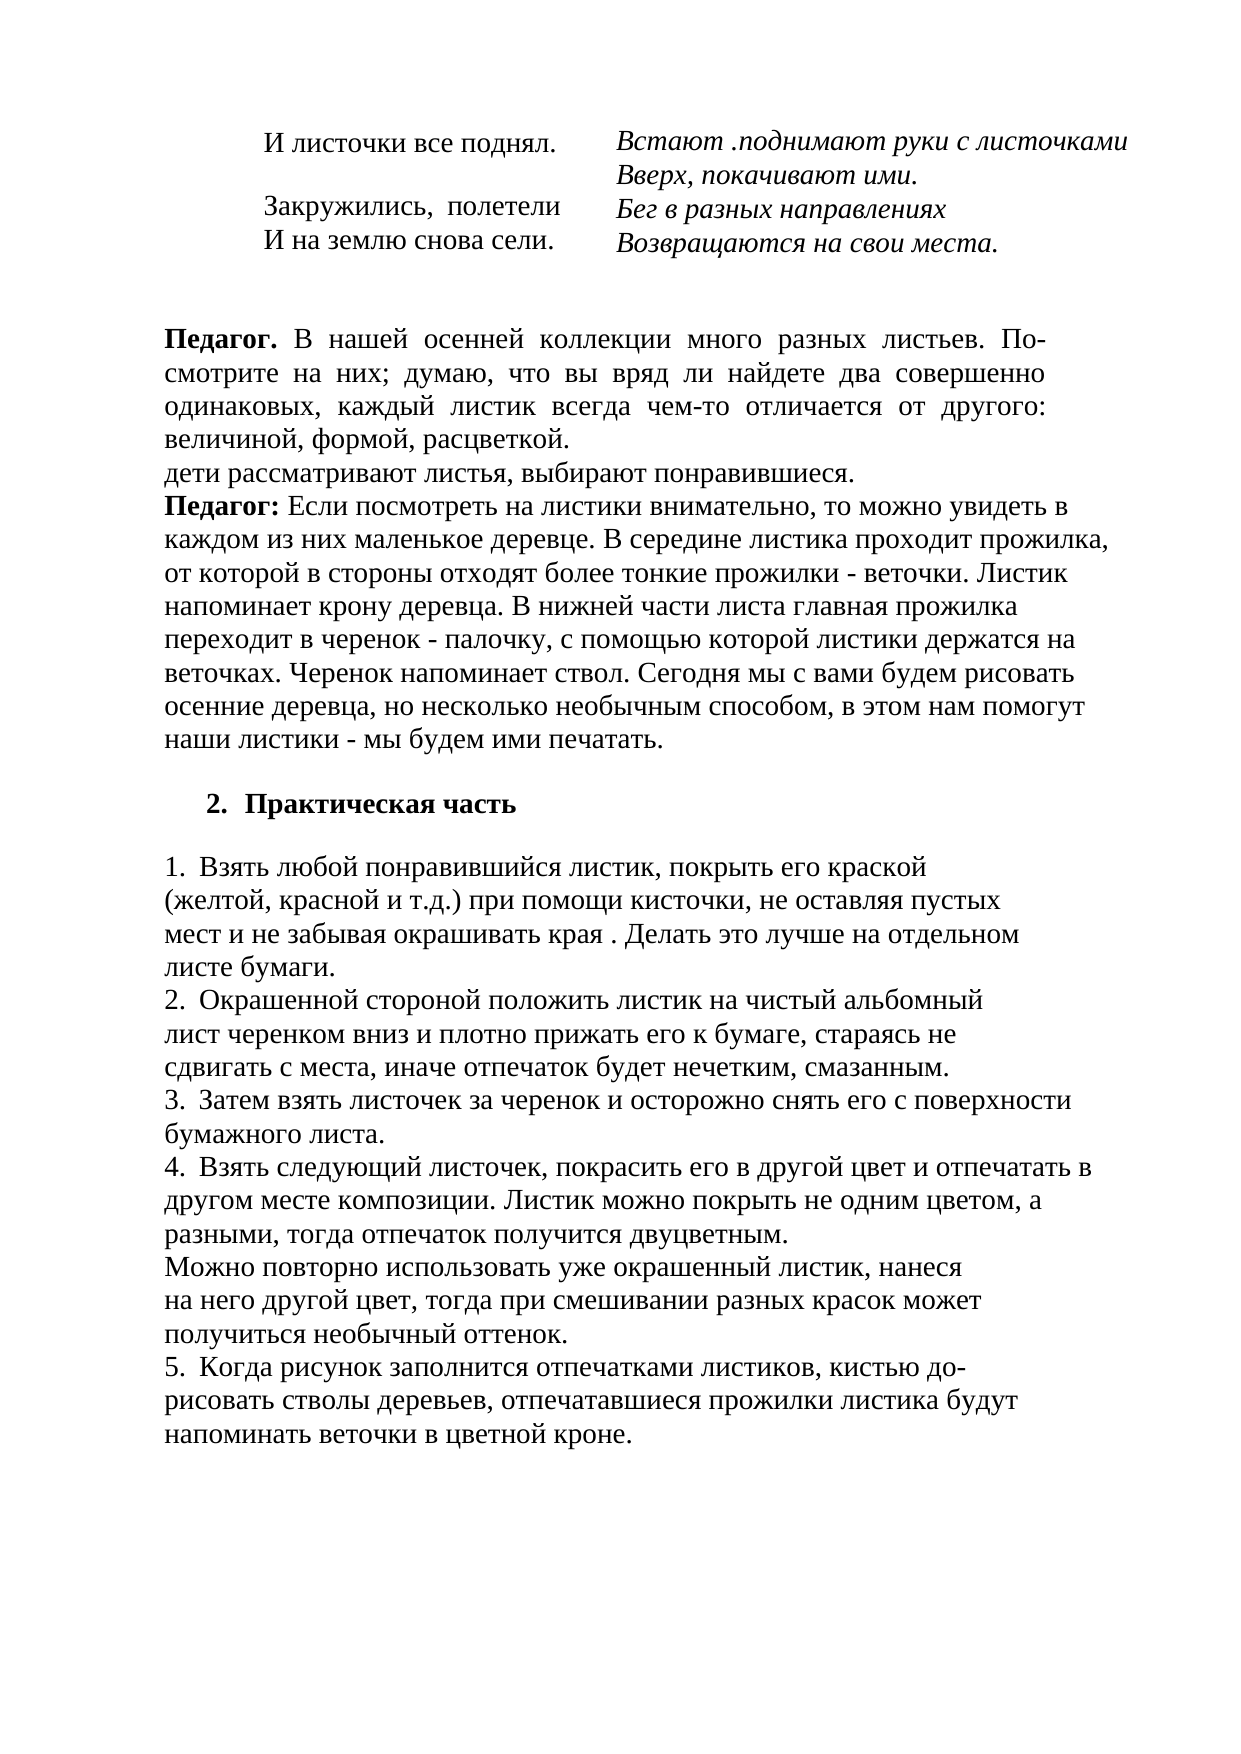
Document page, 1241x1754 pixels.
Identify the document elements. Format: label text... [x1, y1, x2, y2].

list Окрашенной стороной положить листик на чистый альбомный лист черенком вниз и плотно прижать его к бумаге, стараясь не сдвигать с места, иначе отпечаток будет нечетким, смазанным. [164, 983, 1178, 1083]
list Когда рисунок заполнится отпечатками листиков, кистью до- рисовать стволы деревьев, отпечатавшиеся прожилки листика будут напоминать веточки в цветной кроне. [164, 1350, 1178, 1450]
text Закружились, полетели И на землю снова сели. [263, 189, 561, 256]
list Практическая часть [206, 790, 1178, 819]
text Бег в разных направлениях Возвращаются на свои места. [616, 191, 1213, 259]
list Затем взять листочек за черенок и осторожно снять его с поверхности бумажного листа. [164, 1083, 1178, 1150]
text Встают .поднимают руки с листочками Вверх, покачивают ими. [616, 124, 1213, 191]
text дети рассматривают листья, выбирают понравившиеся. [164, 455, 1178, 489]
text И листочки все поднял. [263, 129, 561, 158]
text Педагог: Если посмотреть на листики внимательно, то можно увидеть в каждом из них маленькое деревце. В середине листика проходит прожилка, от которой в стороны отходят более тонкие прожилки - веточки. Листик напоминает крону деревца. В нижней части листа главная прожилка переходит в черенок - палочку, с помощью которой листики держатся на веточках. Черенок напоминает ствол. Сегодня мы с вами будем рисовать осенние деревца, но несколько необычным способом, в этом нам помогут наши листики - мы будем ими печатать. [164, 489, 1178, 755]
text Педагог. В нашей осенней коллекции много разных листьев. По- смотрите на них; думаю, что вы вряд ли найдете два совершенно одинаковых, каждый листик всегда чем-то отличается от другого: величиной, формой, расцветкой. [164, 322, 1047, 455]
list Взять следующий листочек, покрасить его в другой цвет и отпечатать в другом месте композиции. Листик можно покрыть не одним цветом, а разными, тогда отпечаток получится двуцветным. [164, 1150, 1178, 1250]
list Взять любой понравившийся листик, покрыть его краской (желтой, красной и т.д.) при помощи кисточки, не оставляя пустых мест и не забывая окрашивать края . Делать это лучше на отдельном листе бумаги. [164, 850, 1178, 983]
text Можно повторно использовать уже окрашенный листик, нанеся на него другой цвет, тогда при смешивании разных красок может получиться необычный оттенок. [164, 1250, 1178, 1350]
